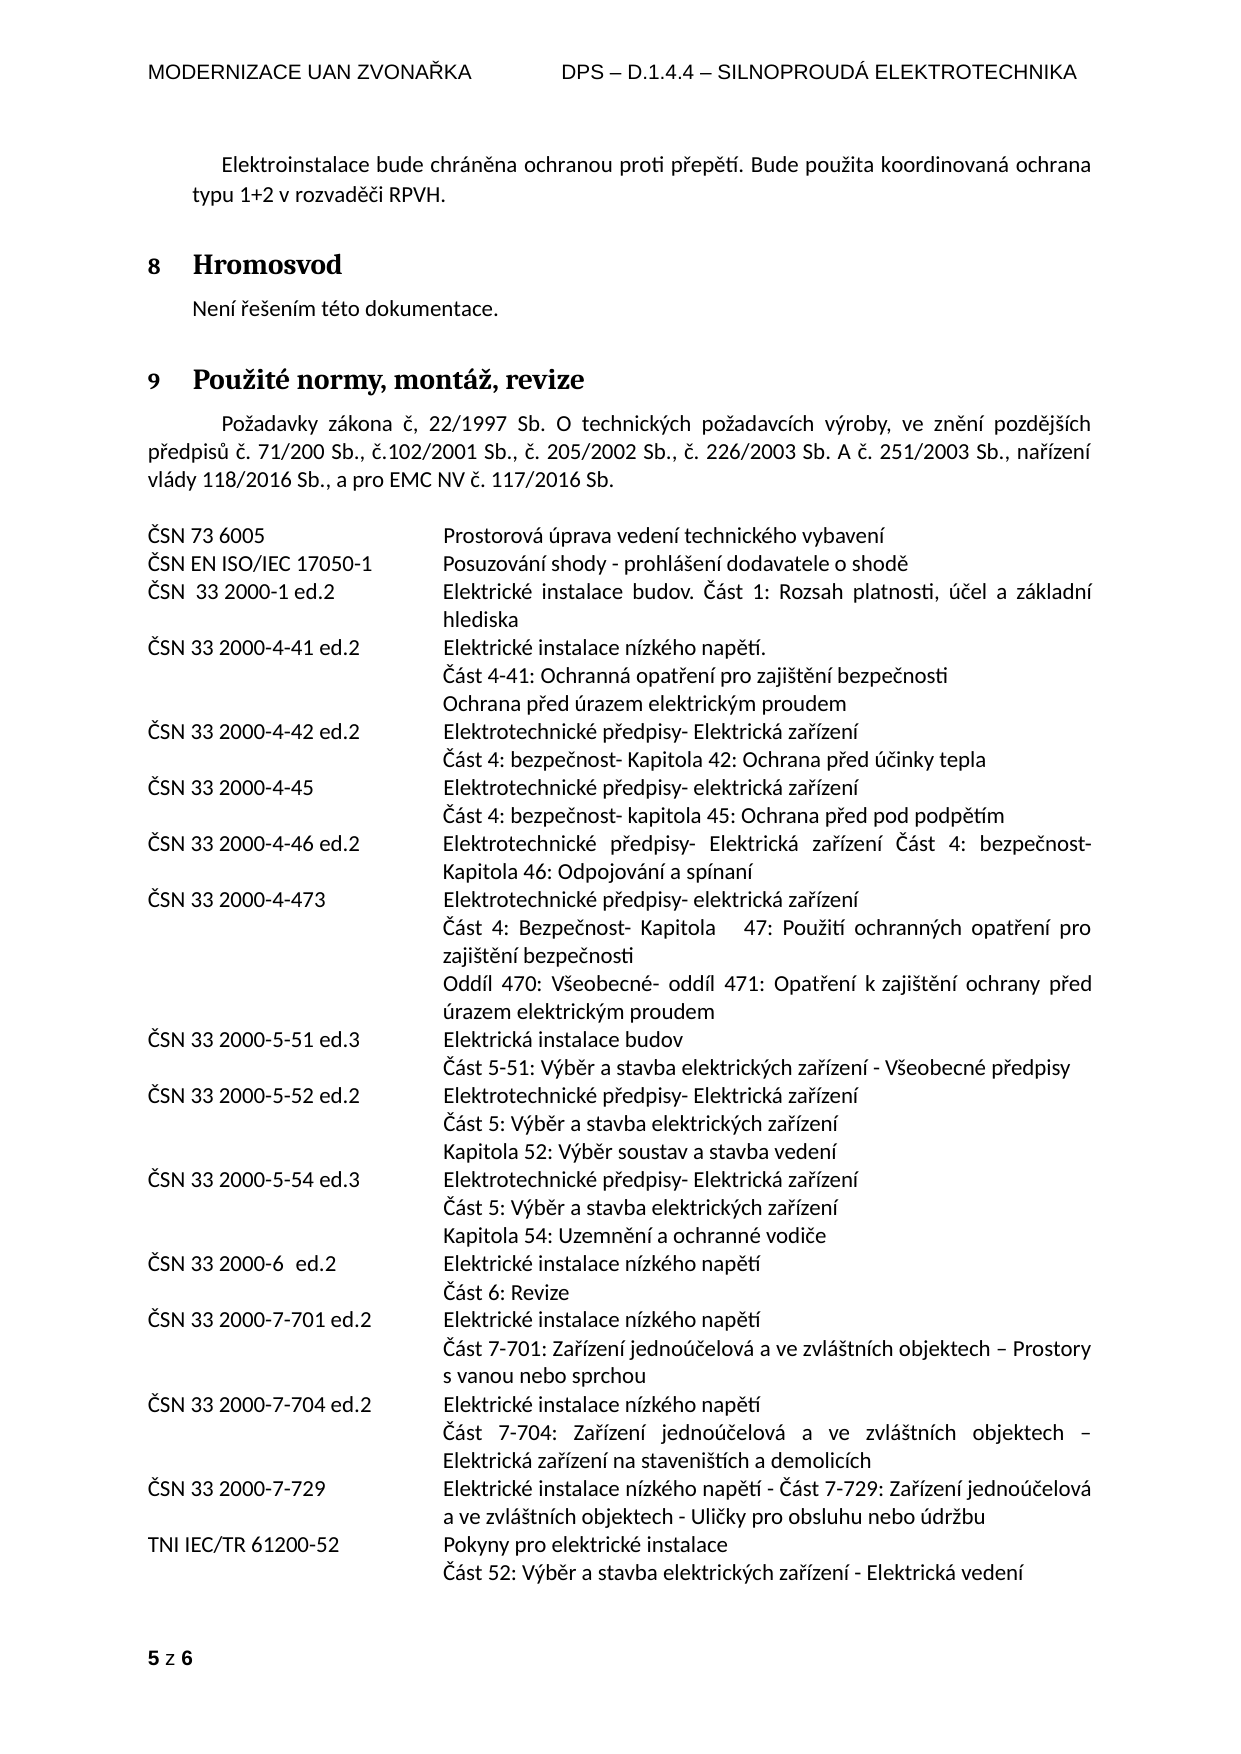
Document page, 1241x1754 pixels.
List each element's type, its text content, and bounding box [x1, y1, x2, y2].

text Část 4-41: Ochranná opatření pro zajištění bezpečnosti [443, 661, 1093, 689]
text ČSN 33 2000-4-45 Elektrotechnické předpisy- elektrická zařízení [148, 773, 1093, 801]
text Není řešením této dokumentace. [192, 294, 1093, 322]
text ČSN 33 2000-6 ed.2 Elektrické instalace nízkého napětí [148, 1249, 1093, 1278]
text Ochrana před úrazem elektrickým proudem [443, 689, 1093, 717]
text ČSN 33 2000-4-46 ed.2 Elektrotechnické předpisy- Elektrická zařízení Část 4: bezpečnost- Kapitola 46: Odpojování a spínaní [148, 829, 1093, 885]
text Oddíl 470: Všeobecné- oddíl 471: Opatření k zajištění ochrany před úrazem elektrickým proudem [443, 969, 1093, 1025]
subtitle Hromosvod [148, 248, 1093, 282]
text ČSN 33 2000-4-42 ed.2 Elektrotechnické předpisy- Elektrická zařízení [148, 717, 1093, 745]
text ČSN 33 2000-4-41 ed.2 Elektrické instalace nízkého napětí. [148, 633, 1093, 661]
text ČSN 33 2000-7-701 ed.2 Elektrické instalace nízkého napětí [148, 1306, 1093, 1334]
text Kapitola 54: Uzemnění a ochranné vodiče [148, 1222, 1093, 1249]
text Kapitola 52: Výběr soustav a stavba vedení [148, 1137, 1093, 1166]
text ČSN EN ISO/IEC 17050-1 Posuzování shody - prohlášení dodavatele o shodě [148, 549, 1093, 577]
text Část 4: bezpečnost- kapitola 45: Ochrana před pod podpětím [443, 801, 1093, 829]
text ČSN 33 2000-1 ed.2 Elektrické instalace budov. Část 1: Rozsah platnosti, účel a základní hlediska [148, 577, 1093, 633]
text ČSN 33 2000-5-54 ed.3 Elektrotechnické předpisy- Elektrická zařízení [148, 1166, 1093, 1193]
text ČSN 33 2000-5-52 ed.2 Elektrotechnické předpisy- Elektrická zařízení [148, 1081, 1093, 1109]
text ČSN 33 2000-7-704 ed.2 Elektrické instalace nízkého napětí [148, 1390, 1093, 1418]
text Část 7-701: Zařízení jednoúčelová a ve zvláštních objektech – Prostory s vanou nebo sprchou [443, 1334, 1093, 1390]
text ČSN 33 2000-7-729 Elektrické instalace nízkého napětí - Část 7-729: Zařízení jednoúčelová a ve zvláštních objektech - Uličky pro obsluhu nebo údržbu [148, 1474, 1093, 1530]
text ČSN 33 2000-5-51 ed.3 Elektrická instalace budov [148, 1025, 1093, 1053]
text Část 5: Výběr a stavba elektrických zařízení [148, 1109, 1093, 1137]
text ČSN 73 6005 Prostorová úprava vedení technického vybavení [148, 521, 1093, 549]
text Část 4: Bezpečnost- Kapitola 47: Použití ochranných opatření pro zajištění bezpečnosti [443, 913, 1093, 969]
text Část 5-51: Výběr a stavba elektrických zařízení - Všeobecné předpisy [443, 1053, 1093, 1081]
text TNI IEC/TR 61200-52 Pokyny pro elektrické instalace [148, 1530, 1093, 1558]
text Část 5: Výběr a stavba elektrických zařízení [148, 1193, 1093, 1222]
text Požadavky zákona č, 22/1997 Sb. O technických požadavcích výroby, ve znění pozdějších předpisů č. 71/200 Sb., č.102/2001 Sb., č. 205/2002 Sb., č. 226/2003 Sb. A č. 251/2003 Sb., nařízení vlády 118/2016 Sb., a pro EMC NV č. 117/2016 Sb. [148, 409, 1093, 493]
text Část 7-704: Zařízení jednoúčelová a ve zvláštních objektech – Elektrická zařízení na staveništích a demolicích [443, 1418, 1093, 1474]
text Elektroinstalace bude chráněna ochranou proti přepětí. Bude použita koordinovaná ochrana typu 1+2 v rozvaděči RPVH. [192, 148, 1093, 208]
text Část 6: Revize [148, 1278, 1093, 1306]
subtitle Použité normy, montáž, revize [148, 363, 1093, 396]
text Část 52: Výběr a stavba elektrických zařízení - Elektrická vedení [443, 1558, 1093, 1586]
text ČSN 33 2000-4-473 Elektrotechnické předpisy- elektrická zařízení [148, 885, 1093, 913]
text Část 4: bezpečnost- Kapitola 42: Ochrana před účinky tepla [443, 745, 1093, 773]
